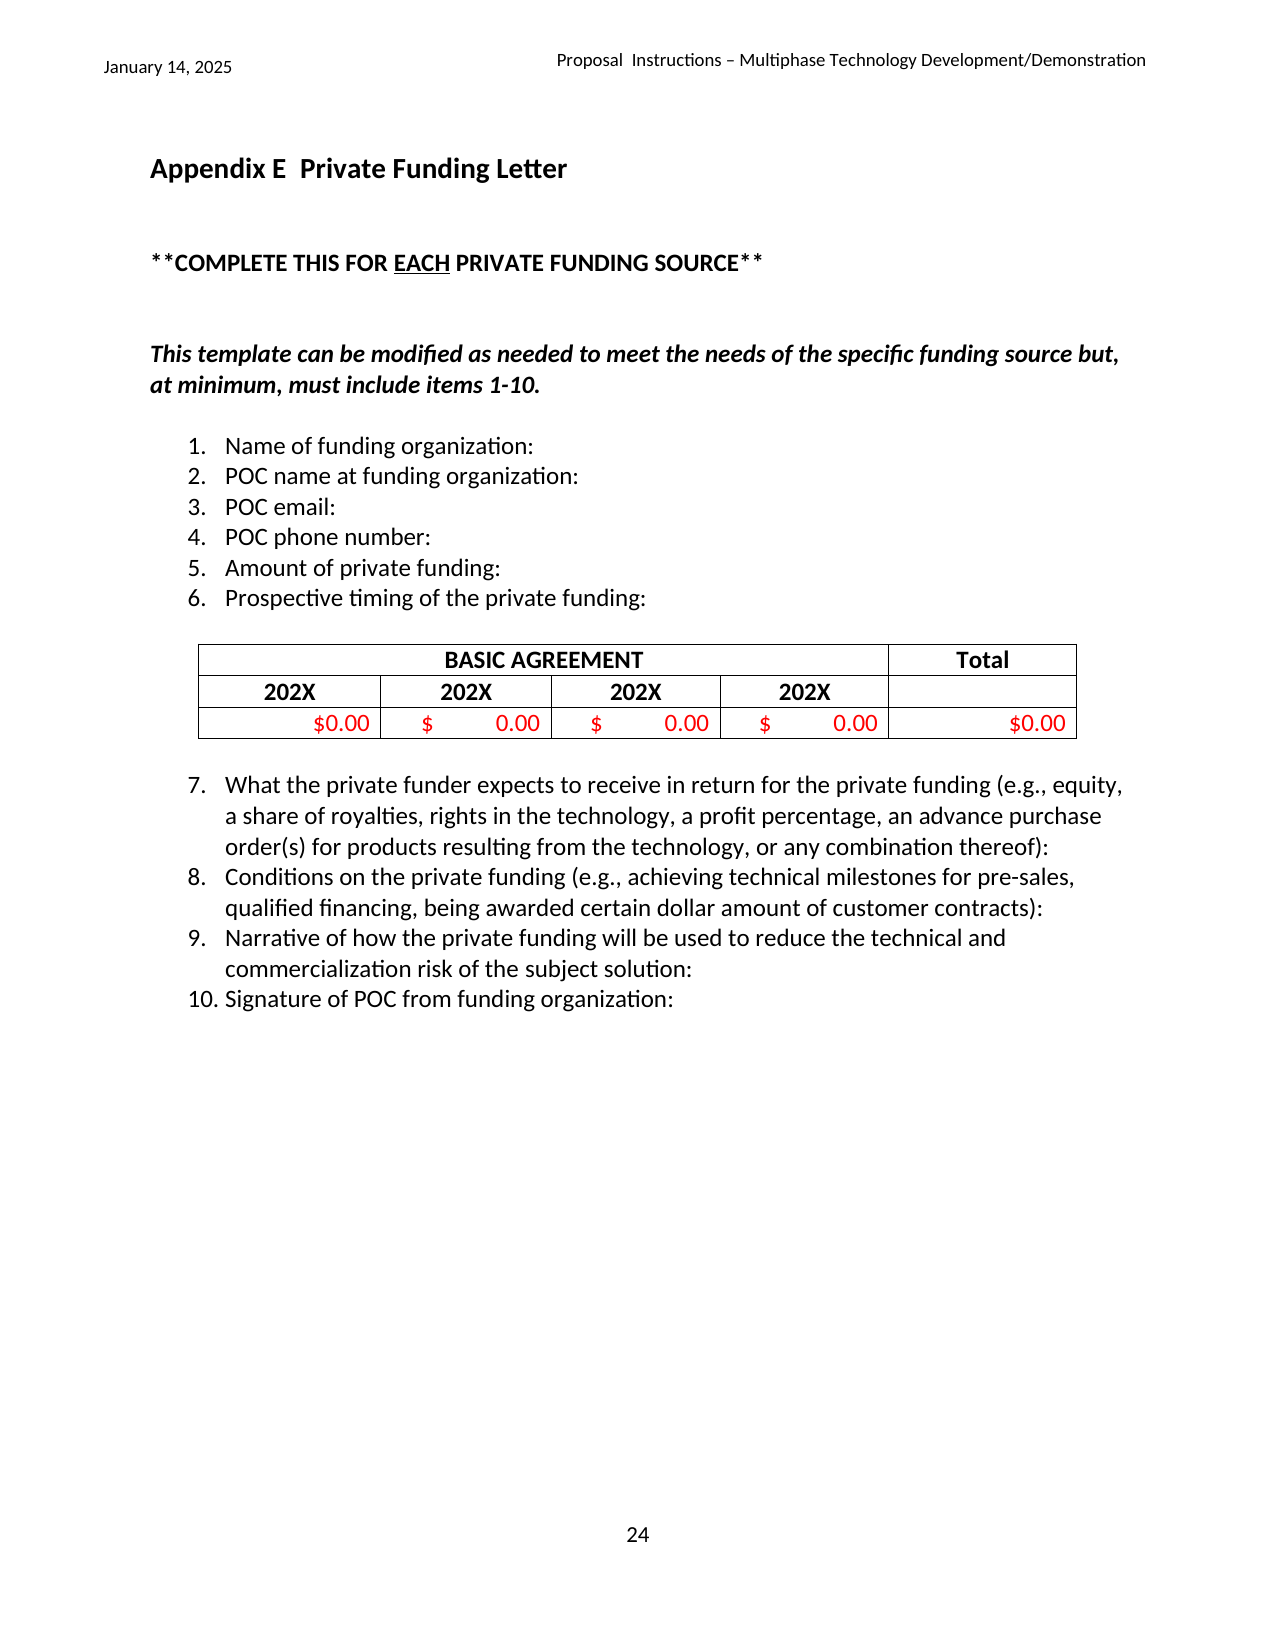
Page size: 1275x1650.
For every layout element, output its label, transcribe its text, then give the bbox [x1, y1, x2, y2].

list Signature of POC from funding organization: [187, 983, 1125, 1014]
list Name of funding organization: [187, 430, 1125, 460]
list What the private funder expects to receive in return for the private funding (e.g., equity, a share of royalties, rights in the technology, a profit percentage, an advance purchase order(s) for products resulting from the technology, or any combination thereof): [187, 770, 1125, 861]
table_cell [889, 676, 1076, 707]
table_cell 202X [199, 676, 380, 707]
table_cell $ 0.00 [721, 708, 888, 738]
table_cell $0.00 [889, 708, 1076, 738]
list Amount of private funding: [187, 552, 1125, 582]
list Conditions on the private funding (e.g., achieving technical milestones for pre-sales, qualified financing, being awarded certain dollar amount of customer contracts): [187, 861, 1125, 922]
table_cell 202X [381, 676, 551, 707]
text This template can be modified as needed to meet the needs of the specific funding source but, at minimum, must include items 1-10. [150, 338, 1125, 399]
text **COMPLETE THIS FOR EACH PRIVATE FUNDING SOURCE** [150, 247, 1125, 277]
text Private Funding Letter [150, 150, 1125, 186]
table_cell $ 0.00 [552, 708, 720, 738]
list POC phone number: [187, 521, 1125, 552]
table_cell 202X [552, 676, 720, 707]
table_cell $0.00 [199, 708, 380, 738]
list POC email: [187, 491, 1125, 521]
list POC name at funding organization: [187, 460, 1125, 491]
table_header Total [889, 645, 1076, 675]
table_header BASIC AGREEMENT [199, 645, 888, 675]
table_cell $ 0.00 [381, 708, 551, 738]
list Narrative of how the private funding will be used to reduce the technical and commercialization risk of the subject solution: [187, 922, 1125, 983]
list Prospective timing of the private funding: [187, 582, 1125, 613]
table_cell 202X [721, 676, 888, 707]
